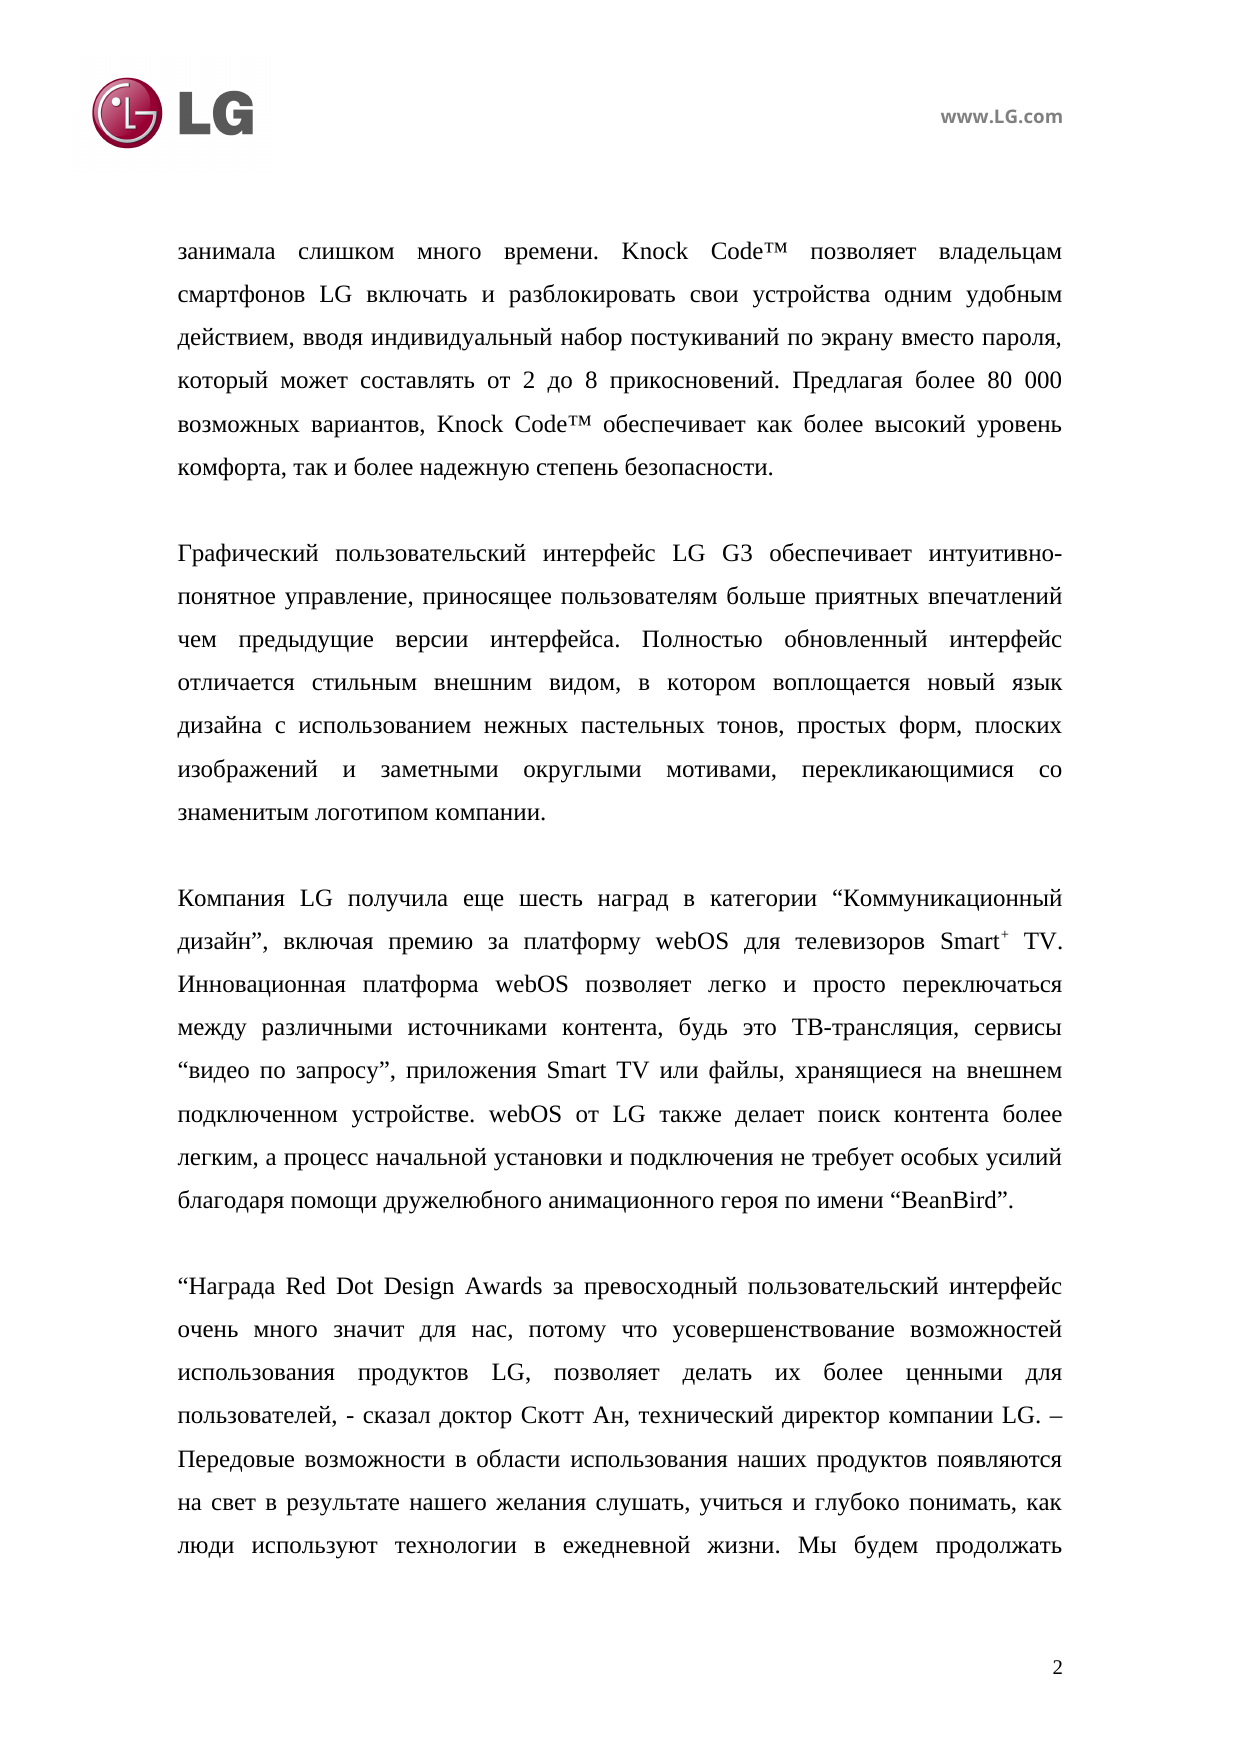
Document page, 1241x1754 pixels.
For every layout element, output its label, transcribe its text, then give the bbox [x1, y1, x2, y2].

text Компания LG получила еще шесть наград в категории “Коммуникационный дизайн”, включая премию за платформу webOS для телевизоров Smart+ TV. Инновационная платформа webOS позволяет легко и просто переключаться между различными источниками контента, будь это ТВ-трансляция, сервисы “видео по запросу”, приложения Smart TV или файлы, хранящиеся на внешнем подключенном устройстве. webOS от LG также делает поиск контента более легким, а процесс начальной установки и подключения не требует особых усилий благодаря помощи дружелюбного анимационного героя по имени “BeanBird”. [177, 883, 1063, 1214]
text Графический пользовательский интерфейс LG G3 обеспечивает интуитивно-понятное управление, приносящее пользователям больше приятных впечатлений чем предыдущие версии интерфейса. Полностью обновленный интерфейс отличается стильным внешним видом, в котором воплощается новый язык дизайна с использованием нежных пастельных тонов, простых форм, плоских изображений и заметными округлыми мотивами, перекликающимися со знаменитым логотипом компании. [177, 538, 1063, 826]
picture [69, 55, 276, 172]
